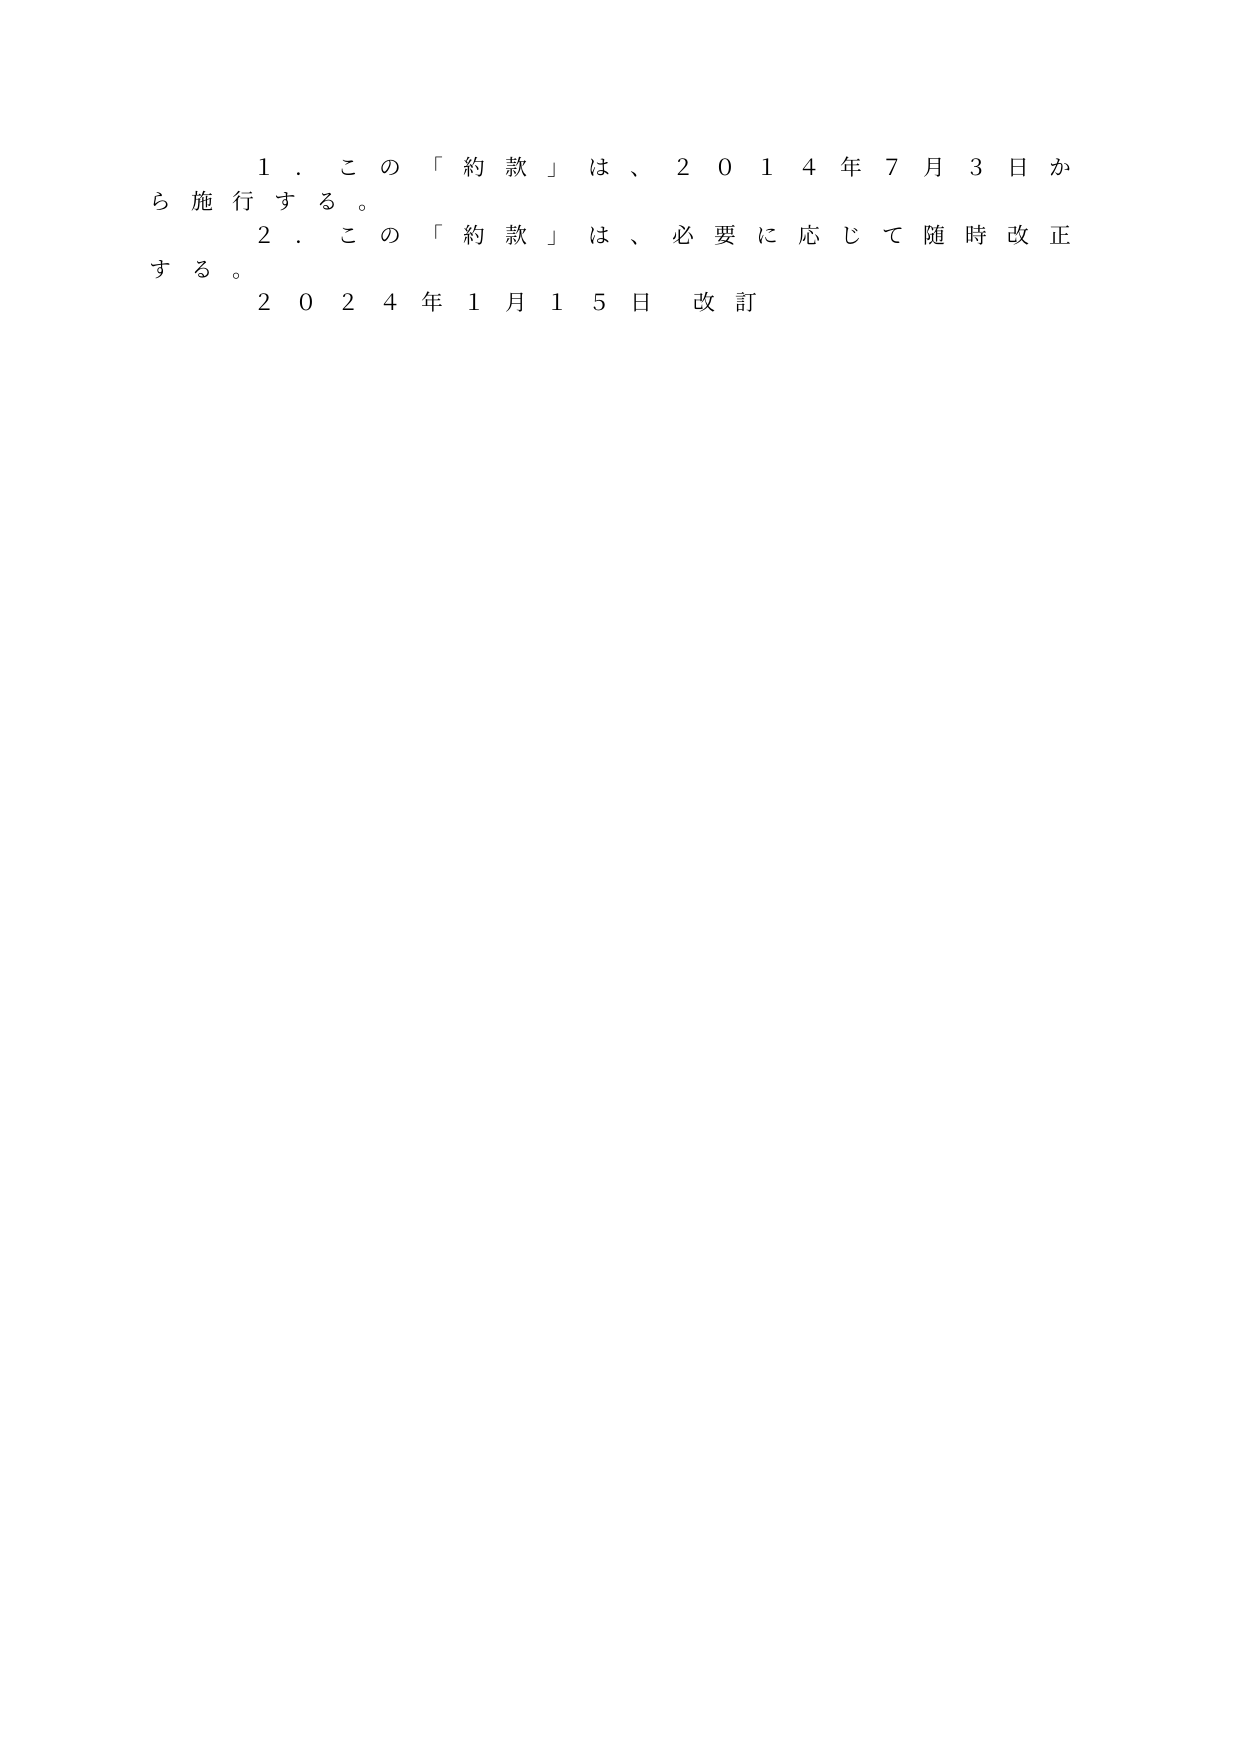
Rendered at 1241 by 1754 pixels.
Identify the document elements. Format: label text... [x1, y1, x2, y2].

text ２．この「約款」は、必要に応じて随時改正する。 [149, 217, 1091, 284]
text １．この「約款」は、２０１４年７月３日から施行する。 [149, 149, 1091, 217]
text ２０２４年１月１５日 改訂 [149, 284, 1091, 318]
